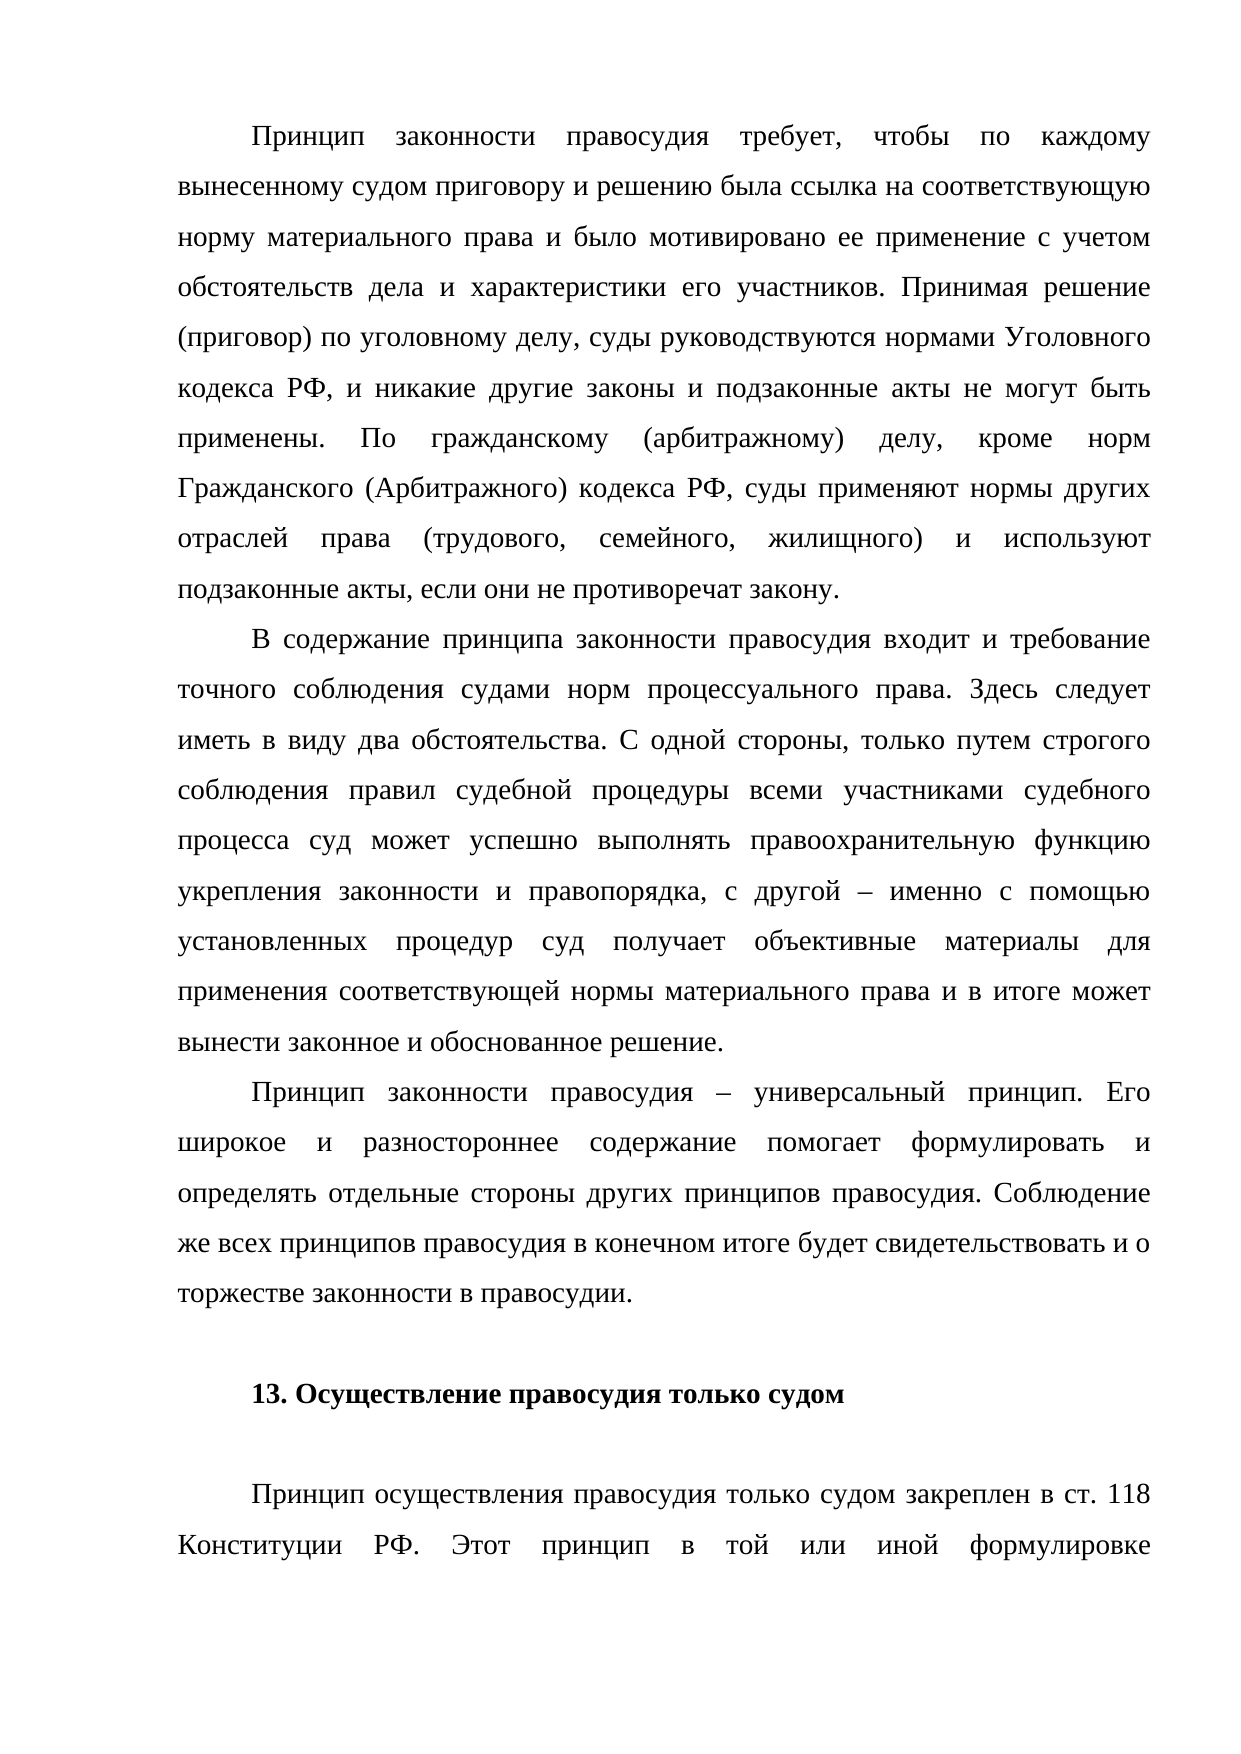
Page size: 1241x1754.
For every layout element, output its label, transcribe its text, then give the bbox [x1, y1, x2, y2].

text Принцип законности правосудия – универсальный принцип. Его широкое и разностороннее содержание помогает формулировать и определять отдельные стороны других принципов правосудия. Соблюдение же всех принципов правосудия в конечном итоге будет свидетельствовать и о торжестве законности в правосудии. [177, 1074, 1152, 1309]
subtitle 13. Осуществление правосудия только судом [177, 1376, 1152, 1409]
text Принцип законности правосудия требует, чтобы по каждому вынесенному судом приговору и решению была ссылка на соответствующую норму материального права и было мотивировано ее применение с учетом обстоятельств дела и характеристики его участников. Принимая решение (приговор) по уголовному делу, суды руководствуются нормами Уголовного кодекса РФ, и никакие другие законы и подзаконные акты не могут быть применены. По гражданскому (арбитражному) делу, кроме норм Гражданского (Арбитражного) кодекса РФ, суды применяют нормы других отраслей права (трудового, семейного, жилищного) и используют подзаконные акты, если они не противоречат закону. [177, 118, 1152, 604]
text В содержание принципа законности правосудия входит и требование точного соблюдения судами норм процессуального права. Здесь следует иметь в виду два обстоятельства. С одной стороны, только путем строгого соблюдения правил судебной процедуры всеми участниками судебного процесса суд может успешно выполнять правоохранительную функцию укрепления законности и правопорядка, с другой – именно с помощью установленных процедур суд получает объективные материалы для применения соответствующей нормы материального права и в итоге может вынести законное и обоснованное решение. [177, 621, 1152, 1057]
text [177, 1477, 1152, 1560]
